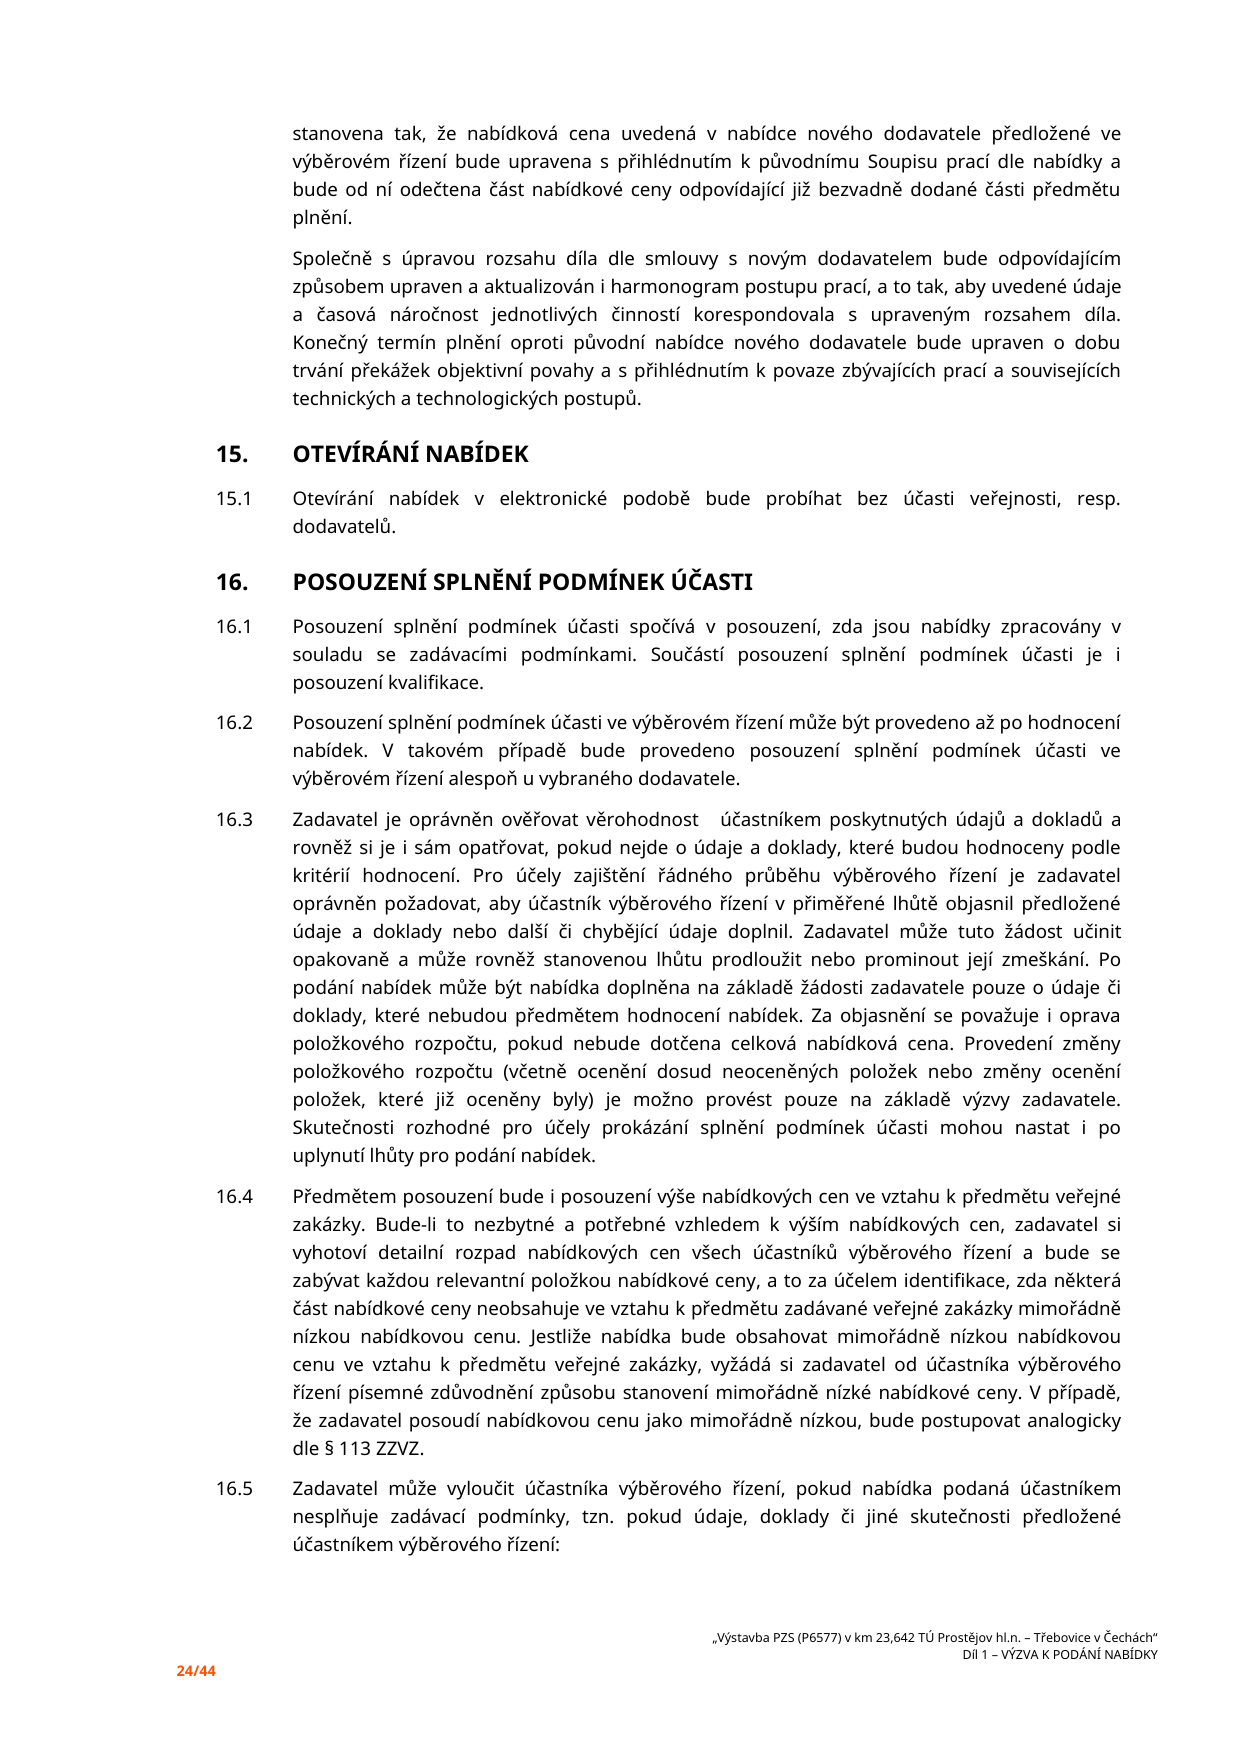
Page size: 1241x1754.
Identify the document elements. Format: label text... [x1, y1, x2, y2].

text POSOUZENÍ SPLNĚNÍ PODMÍNEK ÚČASTI [216, 566, 1122, 597]
text Posouzení splnění podmínek účasti ve výběrovém řízení může být provedeno až po hodnocení nabídek. V takovém případě bude provedeno posouzení splnění podmínek účasti ve výběrovém řízení alespoň u vybraného dodavatele. [216, 710, 1122, 791]
text OTEVÍRÁNÍ NABÍDEK [216, 438, 1122, 469]
text Předmětem posouzení bude i posouzení výše nabídkových cen ve vztahu k předmětu veřejné zakázky. Bude-li to nezbytné a potřebné vzhledem k výším nabídkových cen, zadavatel si vyhotoví detailní rozpad nabídkových cen všech účastníků výběrového řízení a bude se zabývat každou relevantní položkou nabídkové ceny, a to za účelem identifikace, zda některá část nabídkové ceny neobsahuje ve vztahu k předmětu zadávané veřejné zakázky mimořádně nízkou nabídkovou cenu. Jestliže nabídka bude obsahovat mimořádně nízkou nabídkovou cenu ve vztahu k předmětu veřejné zakázky, vyžádá si zadavatel od účastníka výběrového řízení písemné zdůvodnění způsobu stanovení mimořádně nízké nabídkové ceny. V případě, že zadavatel posoudí nabídkovou cenu jako mimořádně nízkou, bude postupovat analogicky dle § 113 ZZVZ. [216, 1183, 1122, 1461]
list Společně s úpravou rozsahu díla dle smlouvy s novým dodavatelem bude odpovídajícím způsobem upraven a aktualizován i harmonogram postupu prací, a to tak, aby uvedené údaje a časová náročnost jednotlivých činností korespondovala s upraveným rozsahem díla. Konečný termín plnění oproti původní nabídce nového dodavatele bude upraven o dobu trvání překážek objektivní povahy a s přihlédnutím k povaze zbývajících prací a souvisejících technických a technologických postupů. [292, 245, 1122, 411]
text Zadavatel je oprávněn ověřovat věrohodnost účastníkem poskytnutých údajů a dokladů a rovněž si je i sám opatřovat, pokud nejde o údaje a doklady, které budou hodnoceny podle kritérií hodnocení. Pro účely zajištění řádného průběhu výběrového řízení je zadavatel oprávněn požadovat, aby účastník výběrového řízení v přiměřené lhůtě objasnil předložené údaje a doklady nebo další či chybějící údaje doplnil. Zadavatel může tuto žádost učinit opakovaně a může rovněž stanovenou lhůtu prodloužit nebo prominout její zmeškání. Po podání nabídek může být nabídka doplněna na základě žádosti zadavatele pouze o údaje či doklady, které nebudou předmětem hodnocení nabídek. Za objasnění se považuje i oprava položkového rozpočtu, pokud nebude dotčena celková nabídková cena. Provedení změny položkového rozpočtu (včetně ocenění dosud neoceněných položek nebo změny ocenění položek, které již oceněny byly) je možno provést pouze na základě výzvy zadavatele. Skutečnosti rozhodné pro účely prokázání splnění podmínek účasti mohou nastat i po uplynutí lhůty pro podání nabídek. [216, 806, 1122, 1168]
text Posouzení splnění podmínek účasti spočívá v posouzení, zda jsou nabídky zpracovány v souladu se zadávacími podmínkami. Součástí posouzení splnění podmínek účasti je i posouzení kvalifikace. [216, 613, 1122, 695]
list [292, 121, 1122, 230]
text Zadavatel může vyloučit účastníka výběrového řízení, pokud nabídka podaná účastníkem nesplňuje zadávací podmínky, tzn. pokud údaje, doklady či jiné skutečnosti předložené účastníkem výběrového řízení: [216, 1476, 1122, 1557]
text Otevírání nabídek v elektronické podobě bude probíhat bez účasti veřejnosti, resp. dodavatelů. [216, 485, 1122, 539]
